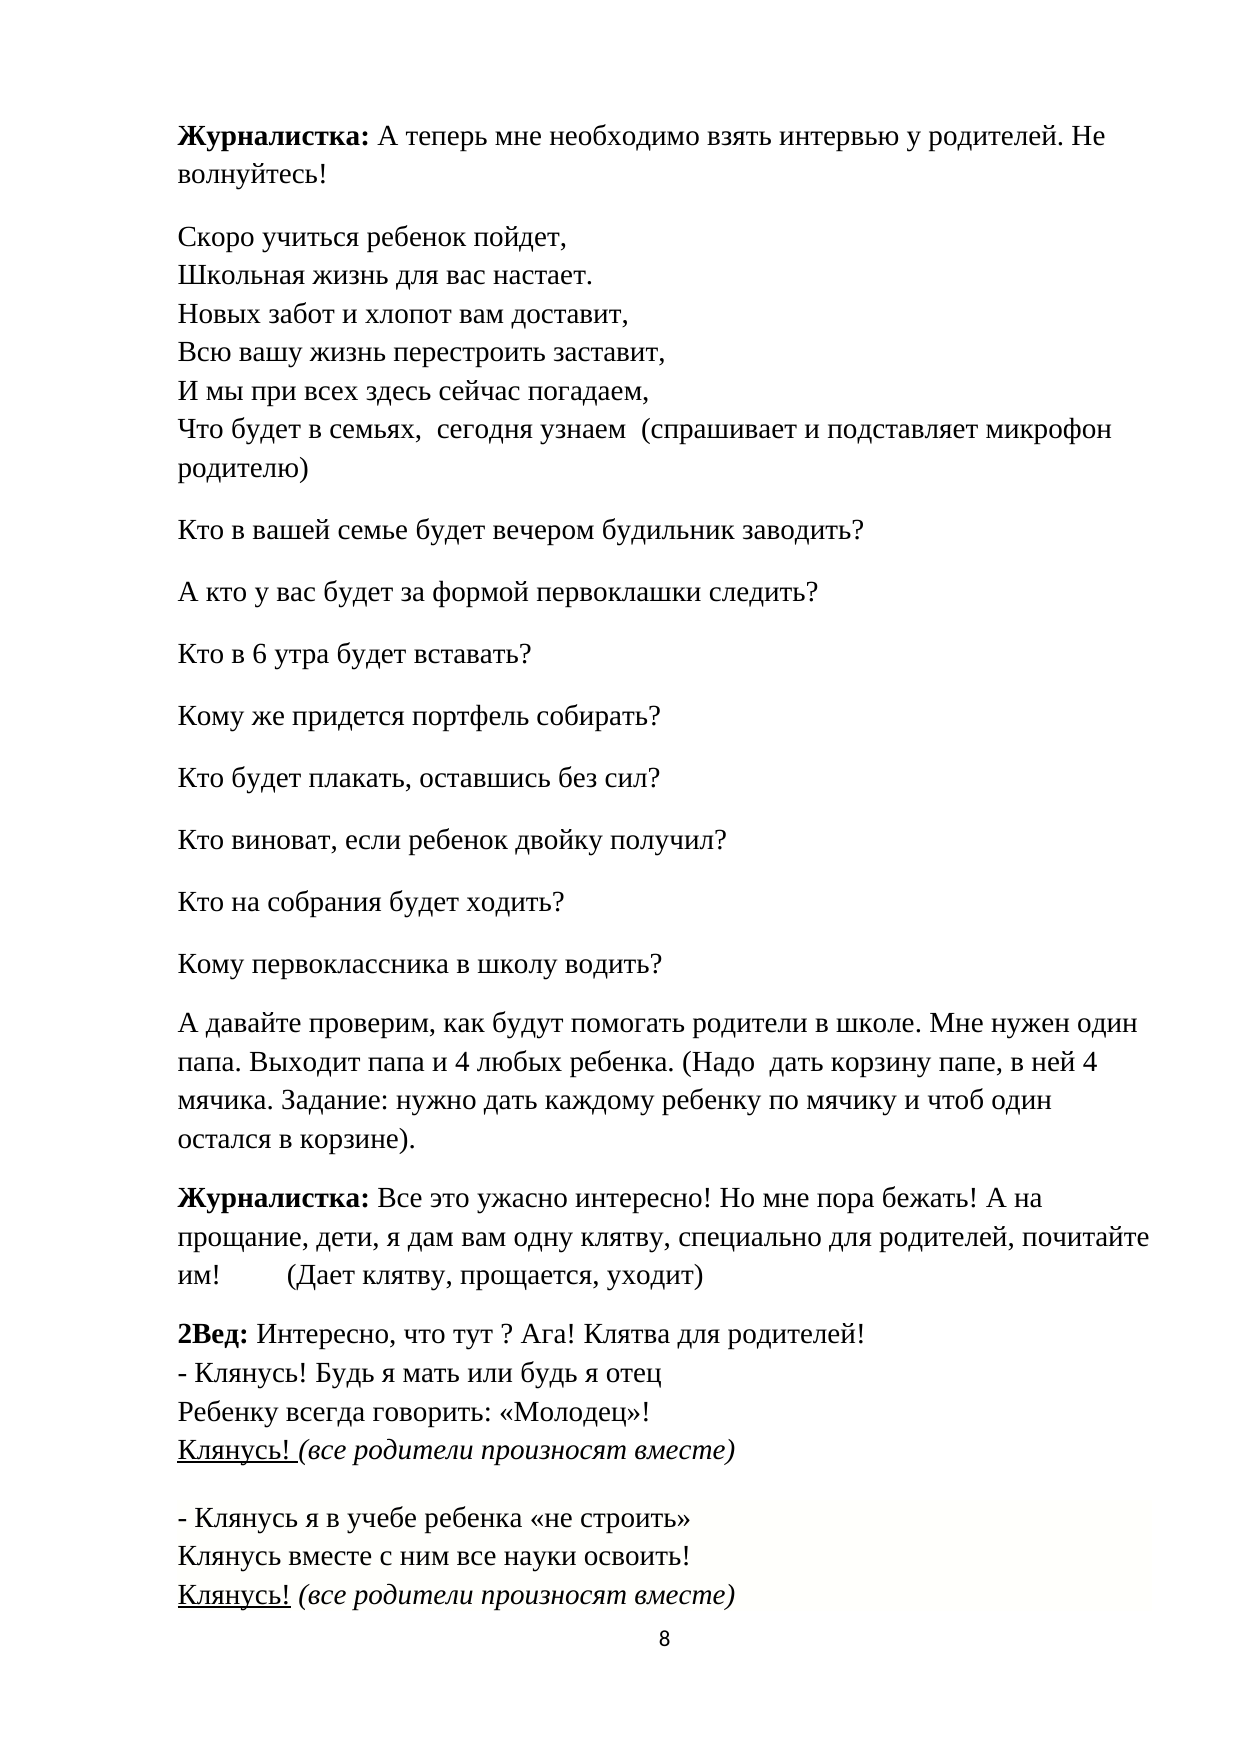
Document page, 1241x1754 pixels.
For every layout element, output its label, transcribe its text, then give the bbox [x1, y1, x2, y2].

text Кому первоклассника в школу водить? [177, 946, 1152, 979]
text Журналистка: А теперь мне необходимо взять интервью у родителей. Не волнуйтесь! [177, 118, 1152, 190]
text Кто в вашей семье будет вечером будильник заводить? [177, 512, 1152, 545]
text Журналистка: Все это ужасно интересно! Но мне пора бежать! А на прощание, дети, я дам вам одну клятву, специально для родителей, почитайте им! (Дает клятву, прощается, уходит) [177, 1180, 1152, 1291]
text Кто виноват, если ребенок двойку получил? [177, 822, 1152, 855]
text Кто будет плакать, оставшись без сил? [177, 760, 1152, 793]
text Кому же придется портфель собирать? [177, 698, 1152, 731]
text - Клянусь я в учебе ребенка «не строить» Клянусь вместе с ним все науки освоить! Клянусь! (все родители произносят вместе) [177, 1500, 1152, 1611]
text 2Вед: Интересно, что тут ? Ага! Клятва для родителей! - Клянусь! Будь я мать или будь я отец Ребенку всегда говорить: «Молодец»! Клянусь! (все родители произносят вместе) [177, 1317, 1152, 1466]
text Кто в 6 утра будет вставать? [177, 636, 1152, 669]
text Кто на собрания будет ходить? [177, 884, 1152, 917]
text Скоро учиться ребенок пойдет, Школьная жизнь для вас настает. Новых забот и хлопот вам доставит, Всю вашу жизнь перестроить заставит, И мы при всех здесь сейчас погадаем, Что будет в семьях, сегодня узнаем (спрашивает и подставляет микрофон родителю) [177, 219, 1152, 483]
text А кто у вас будет за формой первоклашки следить? [177, 574, 1152, 607]
text А давайте проверим, как будут помогать родители в школе. Мне нужен один папа. Выходит папа и 4 любых ребенка. (Надо дать корзину папе, в ней 4 мячика. Задание: нужно дать каждому ребенку по мячику и чтоб один остался в корзине). [177, 1005, 1152, 1154]
